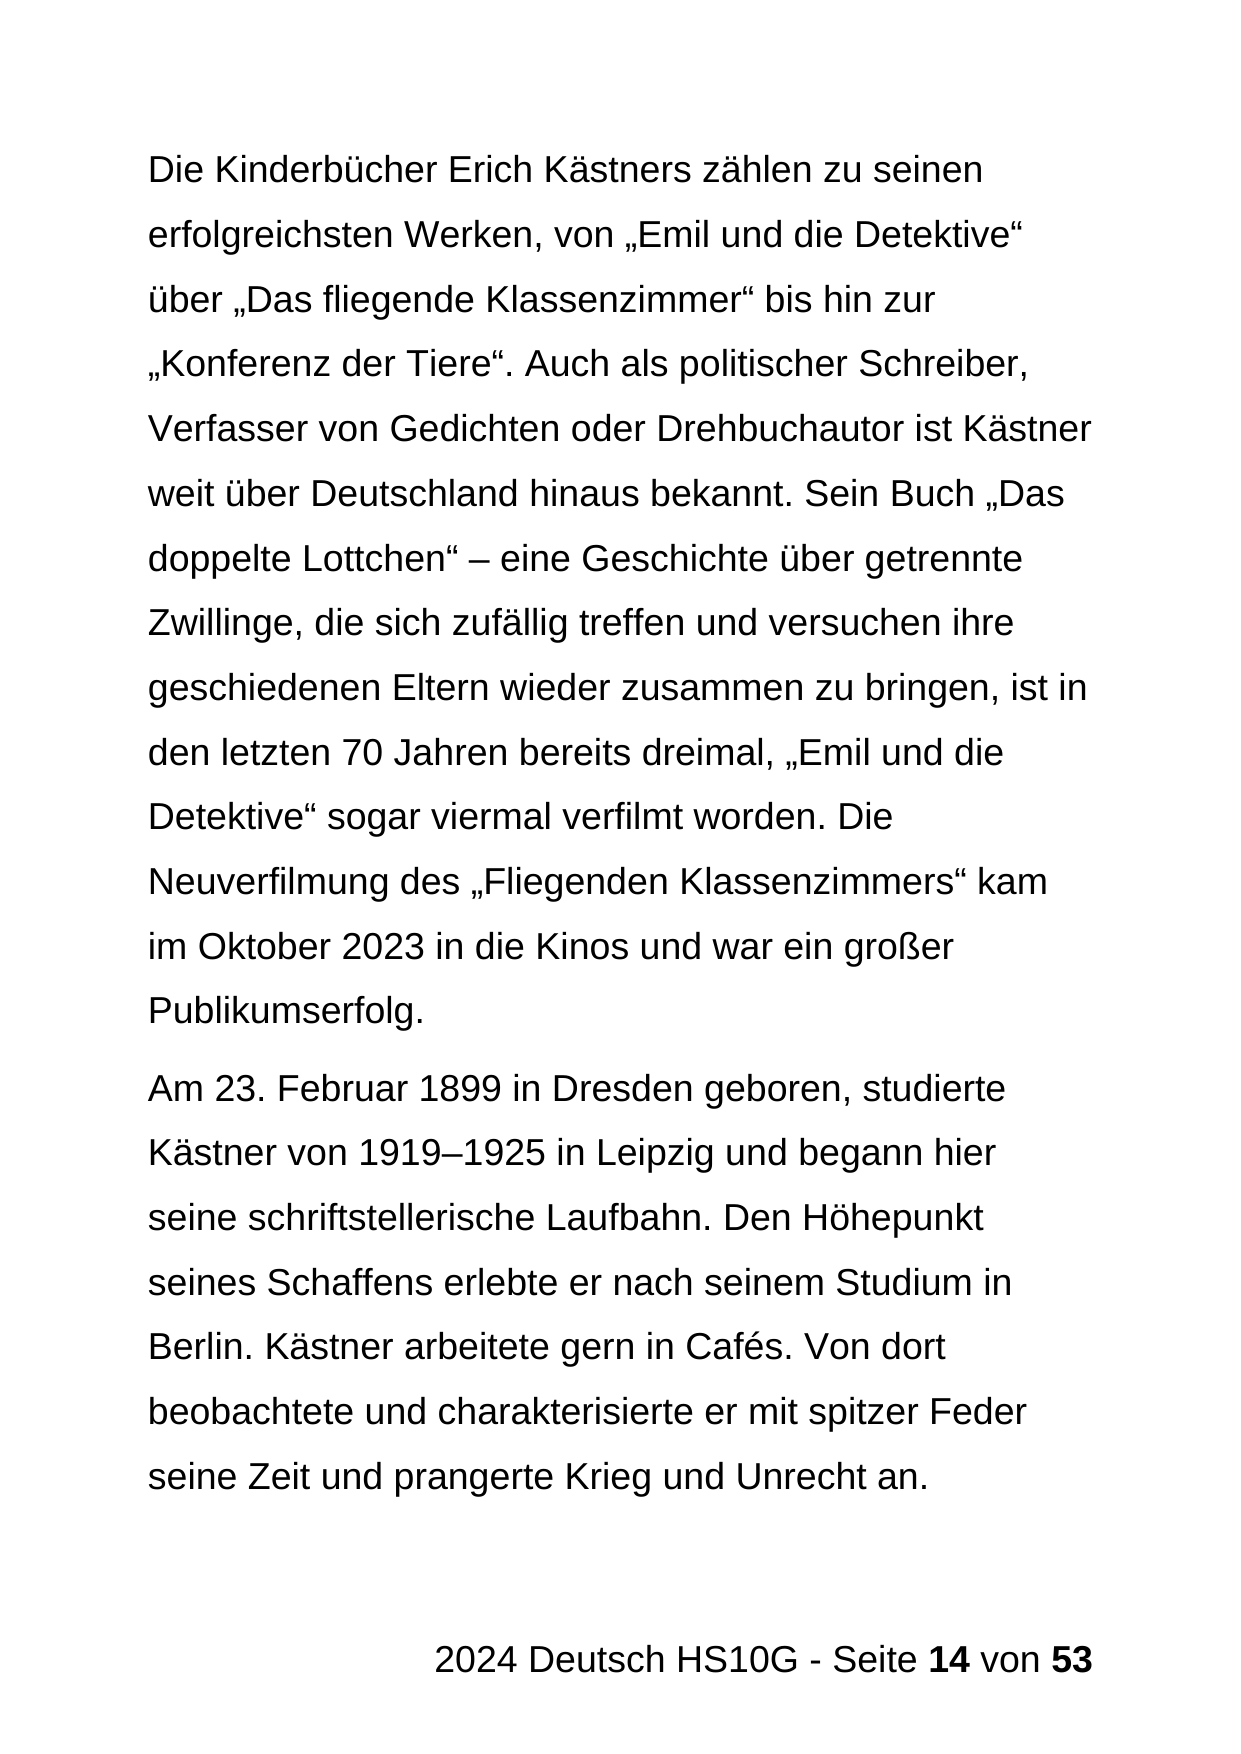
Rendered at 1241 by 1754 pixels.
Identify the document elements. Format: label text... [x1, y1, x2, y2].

text Die Kinderbücher Erich Kästners zählen zu seinen erfolgreichsten Werken, von „Emil und die Detektive“ über „Das fliegende Klassenzimmer“ bis hin zur „Konferenz der Tiere“. Auch als politischer Schreiber, Verfasser von Gedichten oder Drehbuchautor ist Kästner weit über Deutschland hinaus bekannt. Sein Buch „Das doppelte Lottchen“ – eine Geschichte über getrennte Zwillinge, die sich zufällig treffen und versuchen ihre geschiedenen Eltern wieder zusammen zu bringen, ist in den letzten 70 Jahren bereits dreimal, „Emil und die Detektive“ sogar viermal verfilmt worden. Die Neuverfilmung des „Fliegenden Klassenzimmers“ kam im Oktober 2023 in die Kinos und war ein großer Publikumserfolg. [148, 148, 1093, 1032]
text Am 23. Februar 1899 in Dresden geboren, studierte Kästner von 1919–1925 in Leipzig und begann hier seine schriftstellerische Laufbahn. Den Höhepunkt seines Schaffens erlebte er nach seinem Studium in Berlin. Kästner arbeitete gern in Cafés. Von dort beobachtete und charakterisierte er mit spitzer Feder seine Zeit und prangerte Krieg und Unrecht an. [148, 1066, 1093, 1497]
